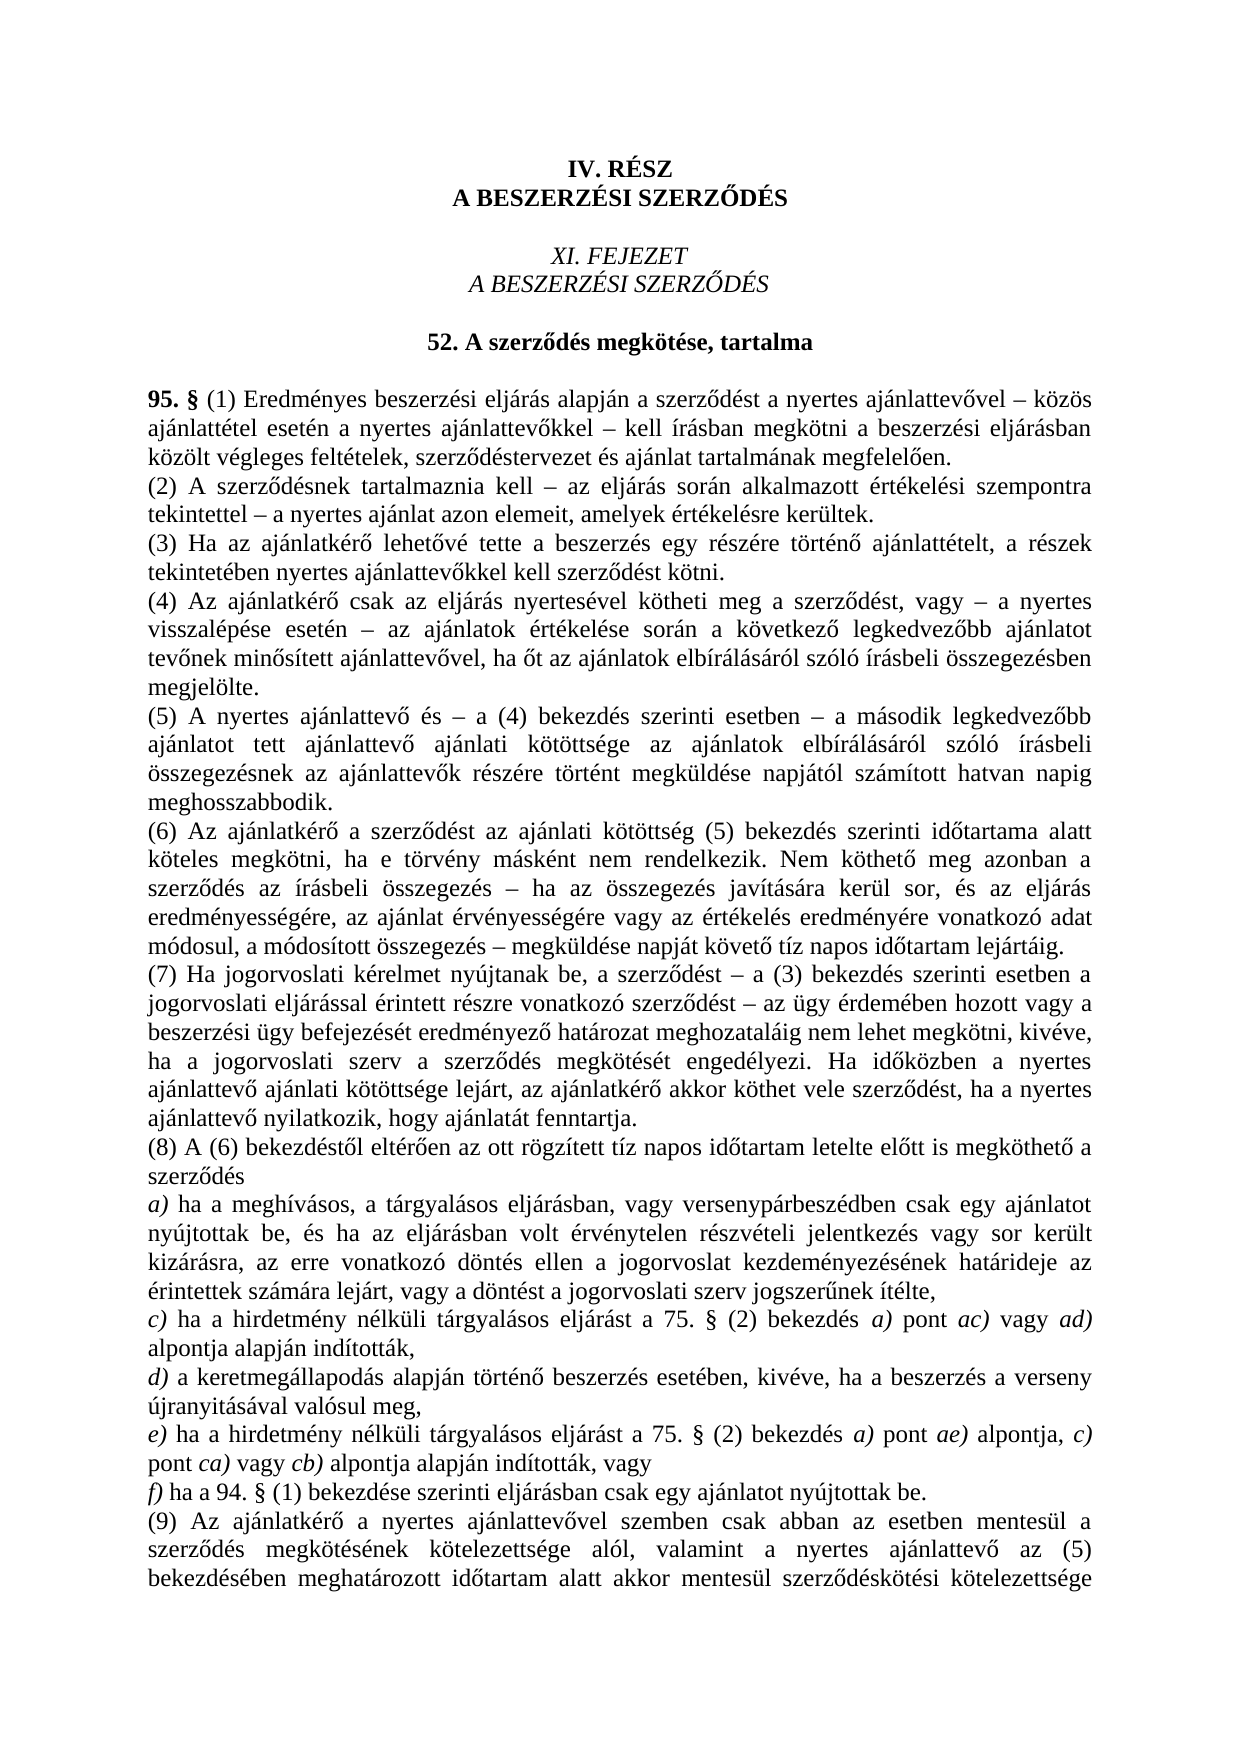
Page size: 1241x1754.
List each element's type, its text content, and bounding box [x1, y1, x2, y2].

list IV. RÉSZ [148, 154, 1093, 183]
text A BESZERZÉSI SZERZŐDÉS [148, 269, 1093, 298]
text (3) Ha az ajánlatkérő lehetővé tette a beszerzés egy részére történő ajánlattételt, a részek tekintetében nyertes ajánlattevőkkel kell szerződést kötni. [148, 528, 1093, 586]
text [148, 1506, 1093, 1592]
text c) ha a hirdetmény nélküli tárgyalásos eljárást a 75. § (2) bekezdés a) pont ac) vagy ad) alpontja alapján indították, [148, 1304, 1093, 1362]
text (2) A szerződésnek tartalmaznia kell – az eljárás során alkalmazott értékelési szempontra tekintettel – a nyertes ajánlat azon elemeit, amelyek értékelésre kerültek. [148, 471, 1093, 528]
text (8) A (6) bekezdéstől eltérően az ott rögzített tíz napos időtartam letelte előtt is megköthető a szerződés [148, 1132, 1093, 1189]
text f) ha a 94. § (1) bekezdése szerinti eljárásban csak egy ajánlatot nyújtottak be. [148, 1477, 1093, 1506]
text 95. § (1) Eredményes beszerzési eljárás alapján a szerződést a nyertes ajánlattevővel – közös ajánlattétel esetén a nyertes ajánlattevőkkel – kell írásban megkötni a beszerzési eljárásban közölt végleges feltételek, szerződéstervezet és ajánlat tartalmának megfelelően. [148, 384, 1093, 471]
text A BESZERZÉSI SZERZŐDÉS [148, 183, 1093, 212]
text e) ha a hirdetmény nélküli tárgyalásos eljárást a 75. § (2) bekezdés a) pont ae) alpontja, c) pont ca) vagy cb) alpontja alapján indították, vagy [148, 1419, 1093, 1477]
text 52. A szerződés megkötése, tartalma [148, 327, 1093, 356]
text a) ha a meghívásos, a tárgyalásos eljárásban, vagy versenypárbeszédben csak egy ajánlatot nyújtottak be, és ha az eljárásban volt érvénytelen részvételi jelentkezés vagy sor került kizárásra, az erre vonatkozó döntés ellen a jogorvoslat kezdeményezésének határideje az érintettek számára lejárt, vagy a döntést a jogorvoslati szerv jogszerűnek ítélte, [148, 1189, 1093, 1304]
text (4) Az ajánlatkérő csak az eljárás nyertesével kötheti meg a szerződést, vagy – a nyertes visszalépése esetén – az ajánlatok értékelése során a következő legkedvezőbb ajánlatot tevőnek minősített ajánlattevővel, ha őt az ajánlatok elbírálásáról szóló írásbeli összegezésben megjelölte. [148, 586, 1093, 701]
text (5) A nyertes ajánlattevő és – a (4) bekezdés szerinti esetben – a második legkedvezőbb ajánlatot tett ajánlattevő ajánlati kötöttsége az ajánlatok elbírálásáról szóló írásbeli összegezésnek az ajánlattevők részére történt megküldése napjától számított hatvan napig meghosszabbodik. [148, 701, 1093, 816]
text (7) Ha jogorvoslati kérelmet nyújtanak be, a szerződést – a (3) bekezdés szerinti esetben a jogorvoslati eljárással érintett részre vonatkozó szerződést – az ügy érdemében hozott vagy a beszerzési ügy befejezését eredményező határozat meghozataláig nem lehet megkötni, kivéve, ha a jogorvoslati szerv a szerződés megkötését engedélyezi. Ha időközben a nyertes ajánlattevő ajánlati kötöttsége lejárt, az ajánlatkérő akkor köthet vele szerződést, ha a nyertes ajánlattevő nyilatkozik, hogy ajánlatát fenntartja. [148, 959, 1093, 1132]
text (6) Az ajánlatkérő a szerződést az ajánlati kötöttség (5) bekezdés szerinti időtartama alatt köteles megkötni, ha e törvény másként nem rendelkezik. Nem köthető meg azonban a szerződés az írásbeli összegezés – ha az összegezés javítására kerül sor, és az eljárás eredményességére, az ajánlat érvényességére vagy az értékelés eredményére vonatkozó adat módosul, a módosított összegezés – megküldése napját követő tíz napos időtartam lejártáig. [148, 816, 1093, 959]
text d) a keretmegállapodás alapján történő beszerzés esetében, kivéve, ha a beszerzés a verseny újranyitásával valósul meg, [148, 1362, 1093, 1419]
text XI. FEJEZET [148, 241, 1093, 269]
